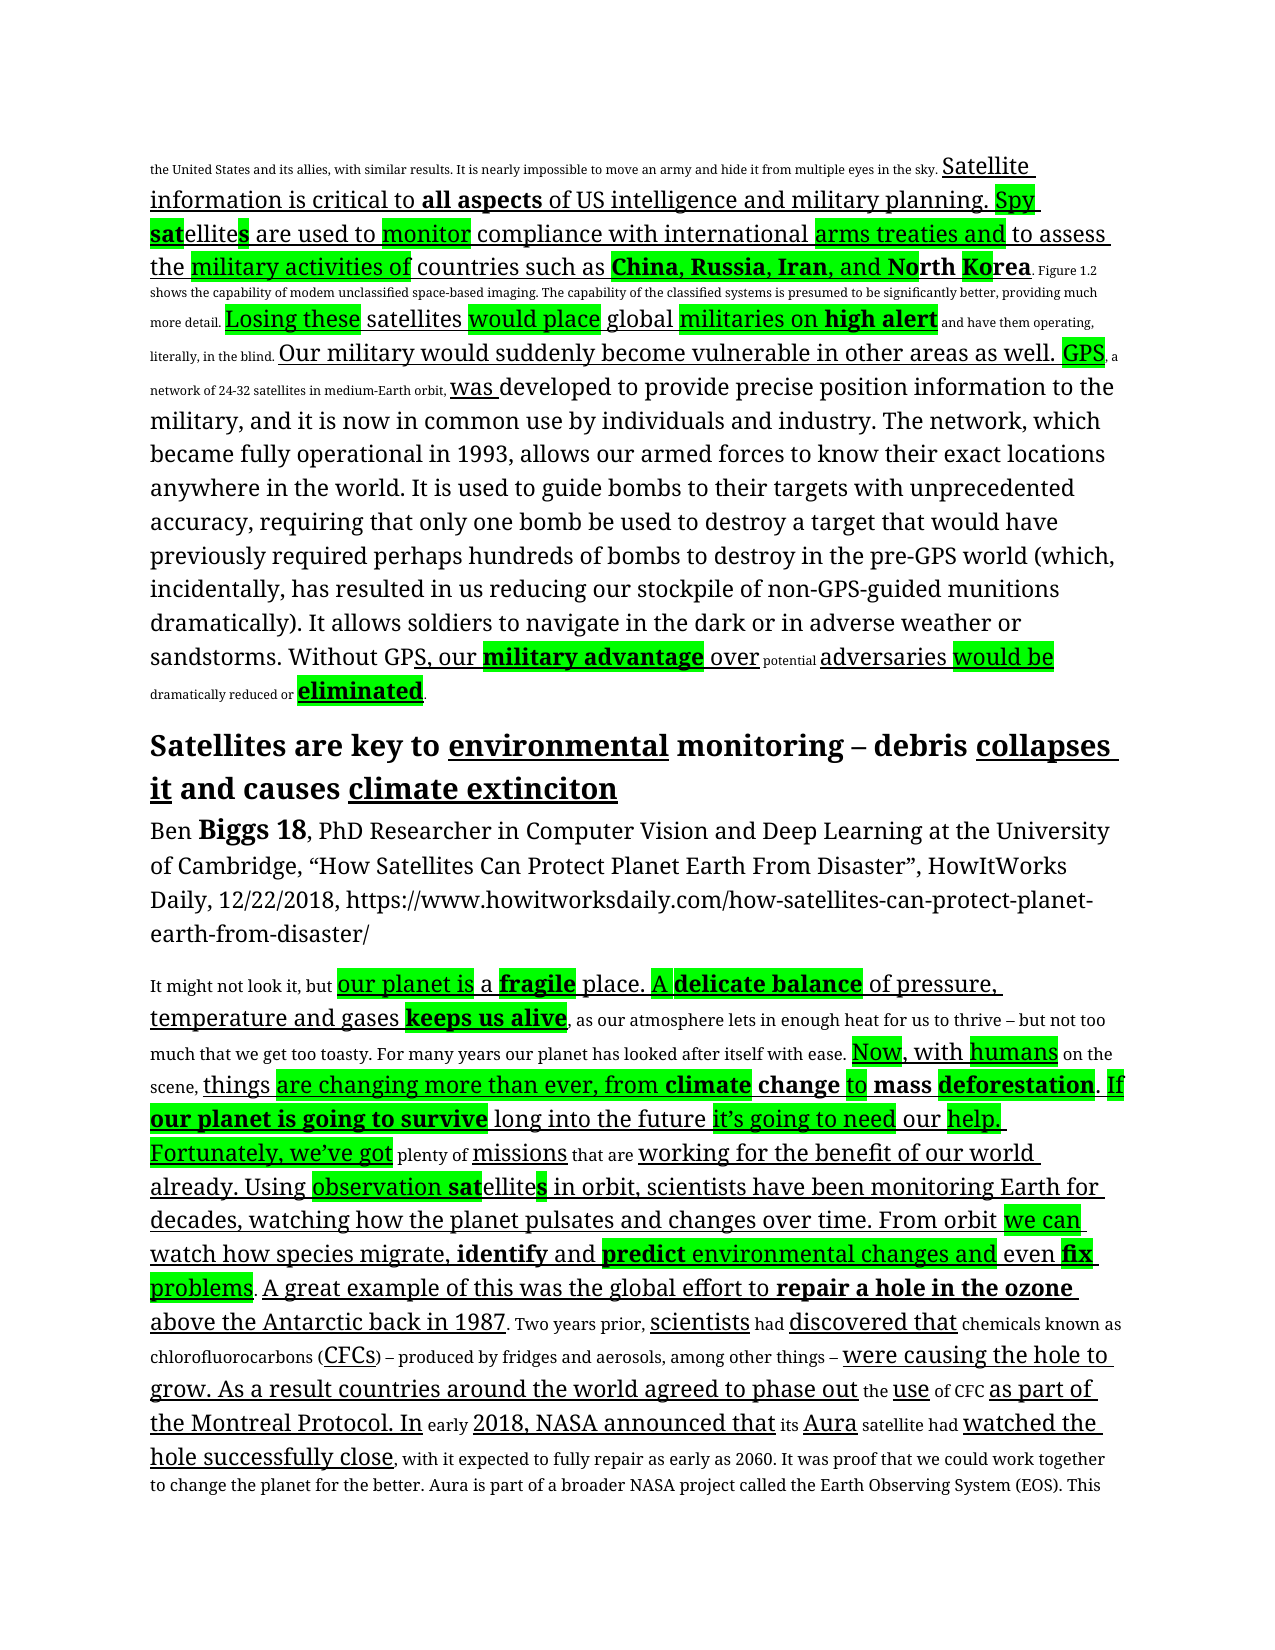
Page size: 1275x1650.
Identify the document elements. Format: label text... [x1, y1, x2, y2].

text Ben Biggs 18, PhD Researcher in Computer Vision and Deep Learning at the University of Cambridge, “How Satellites Can Protect Planet Earth From Disaster”, HowItWorks Daily, 12/22/2018, https://www.howitworksdaily.com/how-satellites-can-protect-planet-earth-from-disaster/ [150, 811, 1125, 949]
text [150, 150, 1125, 706]
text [150, 968, 1125, 1496]
subtitle Satellites are key to environmental monitoring – debris collapses it and causes climate extinciton [150, 725, 1125, 808]
